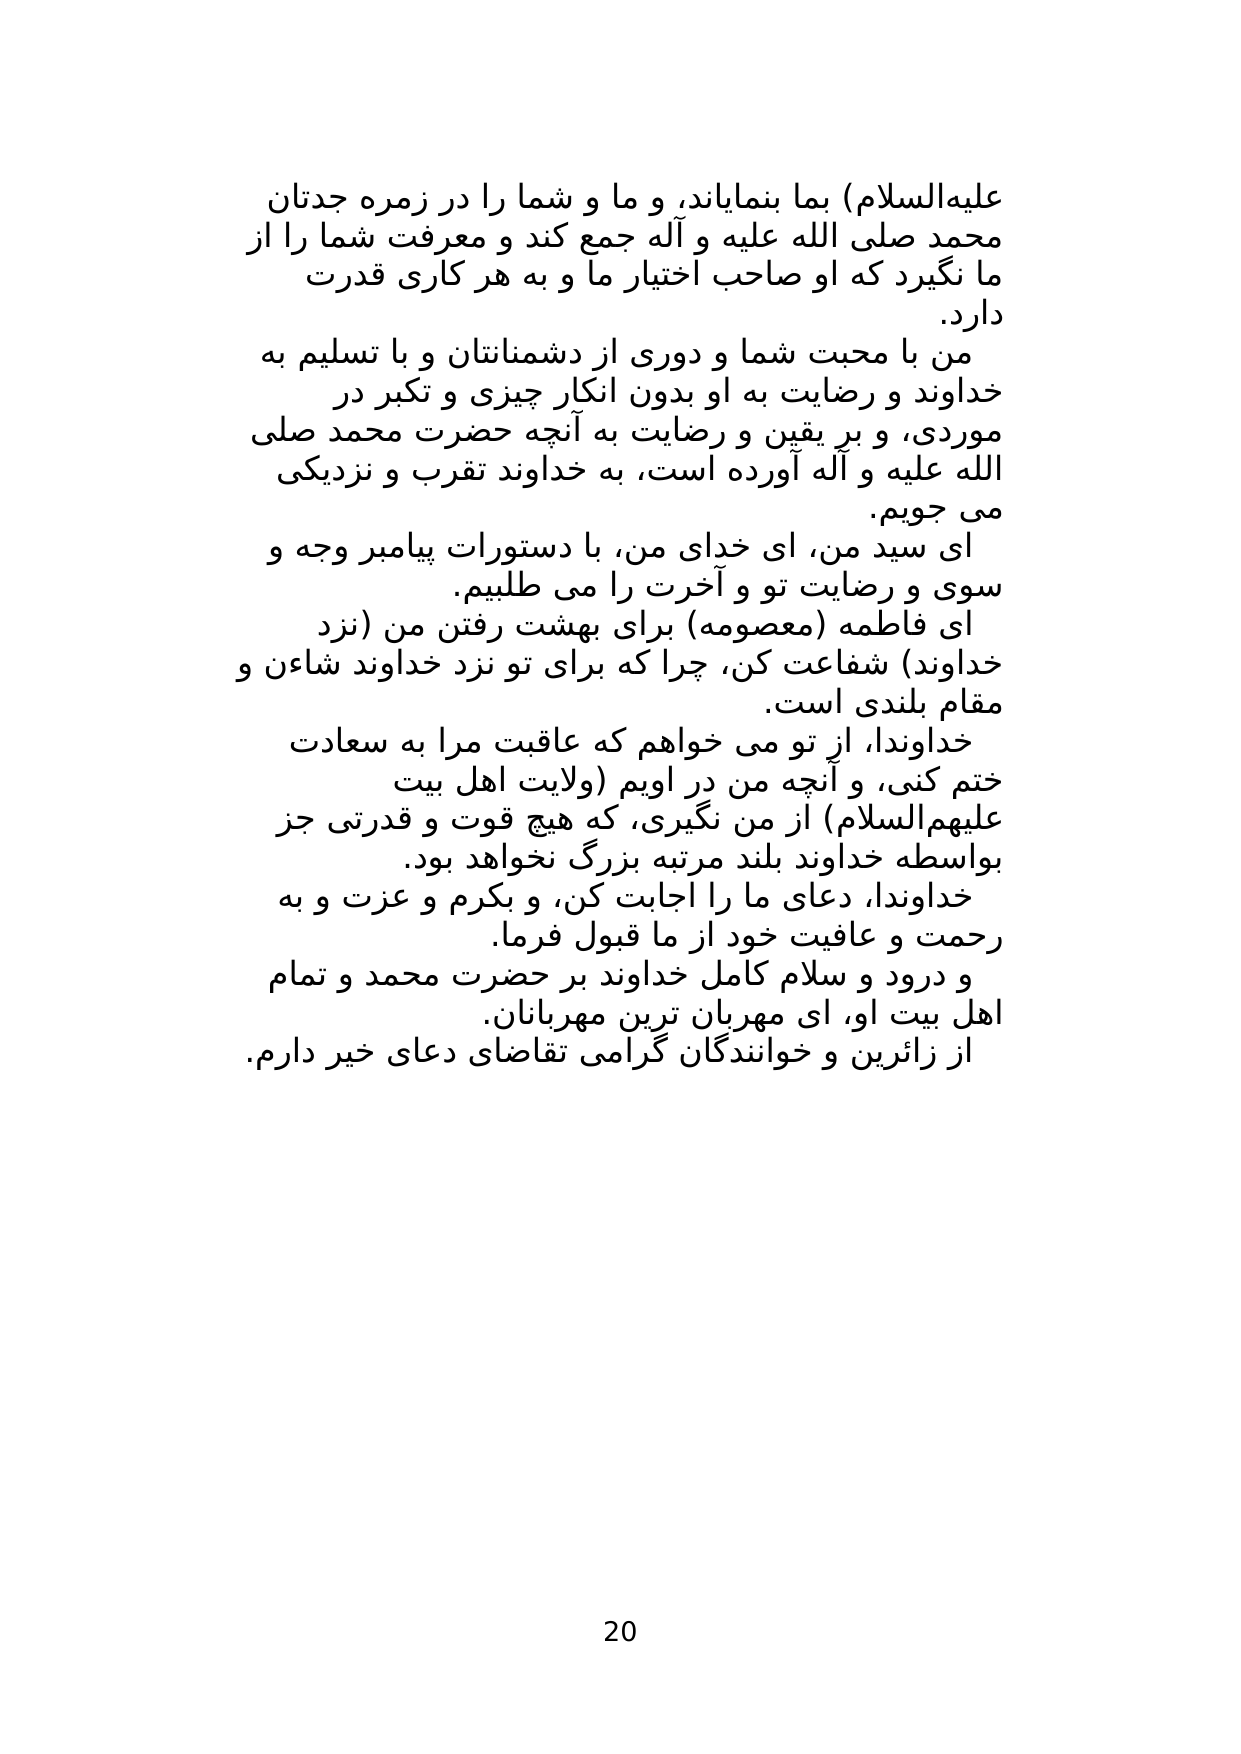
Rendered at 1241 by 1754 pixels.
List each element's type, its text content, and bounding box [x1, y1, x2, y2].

text من با محبت شما و دورى از دشمنانتان و با تسليم به خداوند و رضايت به او بدون انكار چيزى و تكبر در موردى، و بر يقين و رضايت به آنچه حضرت محمد صلى الله عليه و آله آورده است، به خداوند تقرب و نزديكى مى جويم. [236, 333, 1004, 527]
text اى سيد من، اى خداى من، با دستورات پيامبر وجه و سوى و رضايت تو و آخرت را مى طلبيم. [236, 527, 1004, 604]
text و درود و سلام كامل خداوند بر حضرت محمد و تمام اهل بيت او، اى مهربان ترين مهربانان. [236, 954, 1004, 1032]
text خداوندا، دعاى ما را اجابت كن، و بكرم و عزت و به رحمت و عافيت خود از ما قبول فرما. [236, 877, 1004, 954]
text خداوندا، از تو مى خواهم كه عاقبت مرا به سعادت ختم كنى، و آنچه من در اويم (ولايت اهل بيت عليهم‌السلام) از من نگيرى، كه هيچ قوت و قدرتى جز بواسطه خداوند بلند مرتبه بزرگ نخواهد بود. [236, 721, 1004, 877]
text اى فاطمه (معصومه) براى بهشت رفتن من (نزد خداوند) شفاعت كن، چرا كه براى تو نزد خداوند شاءن و مقام بلندى است. [236, 604, 1004, 721]
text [236, 177, 1004, 333]
text از زائرين و خوانندگان گرامى تقاضاى دعاى خير دارم. [236, 1032, 1004, 1071]
